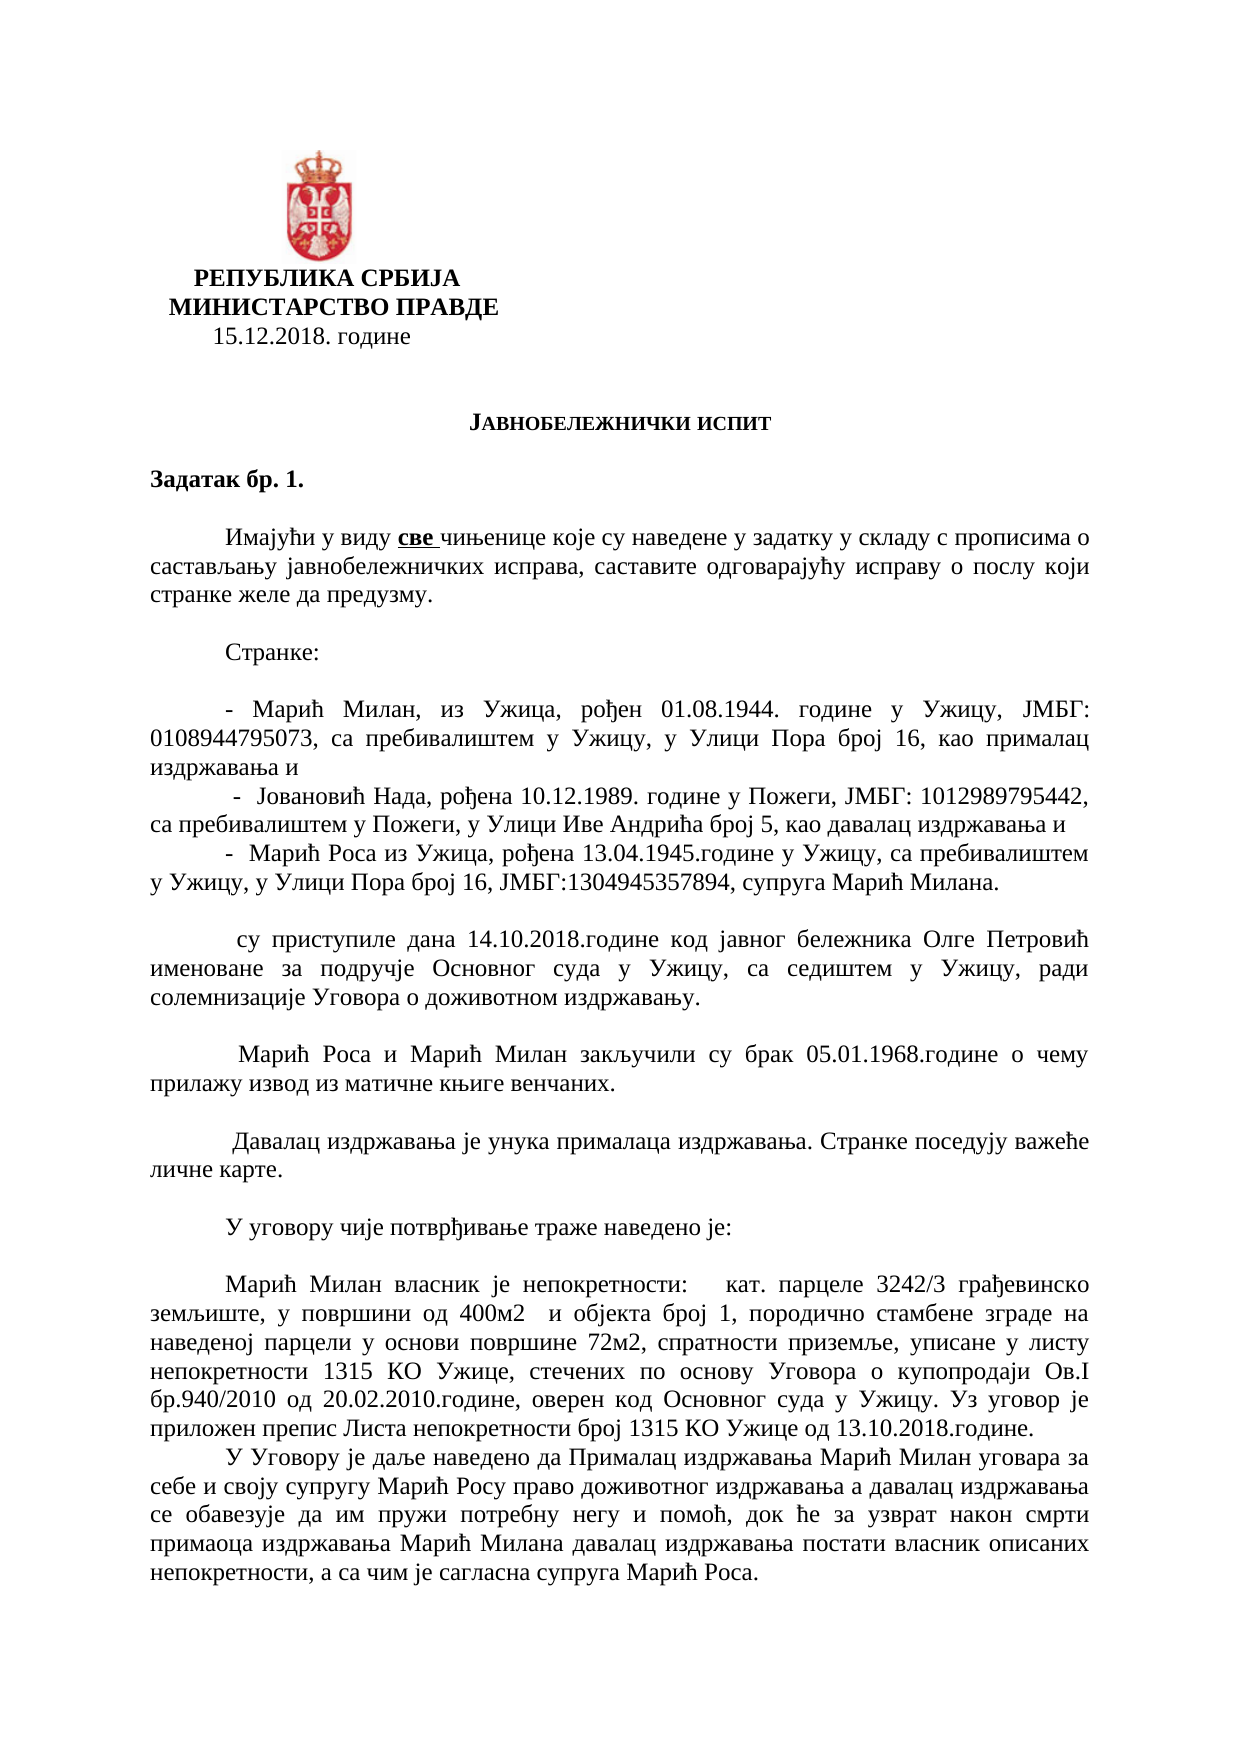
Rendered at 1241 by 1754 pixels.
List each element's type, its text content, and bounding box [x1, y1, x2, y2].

text У уговору чије потврђивање траже наведено је: [150, 1212, 1090, 1241]
text - Марић Роса из Ужица, рођена 13.04.1945.године у Ужицу, са пребивалиштем у Ужицу, у Улици Пора број 16, ЈМБГ:1304945357894, супруга Марић Милана. [150, 838, 1090, 896]
text Странке: [150, 637, 1090, 666]
text Давалац издржавања је унука прималаца издржавања. Странке поседују важеће личне карте. [150, 1126, 1090, 1183]
text - Јовановић Нада, рођена 10.12.1989. године у Пожеги, ЈМБГ: 1012989795442, са пребивалиштем у Пожеги, у Улици Иве Андрића број 5, као давалац издржавања и [150, 781, 1090, 838]
text У Уговору је даље наведено да Прималац издржавања Марић Милан уговара за себе и своју супругу Марић Росу право доживотног издржавања а давалац издржавања се обавезује да им пружи потребну негу и помоћ, док ће за узврат након смрти примаоца издржавања Марић Милана давалац издржавања постати власник описаних непокретности, а са чим је сагласна супруга Марић Роса. [150, 1442, 1090, 1586]
text Задатак бр. 1. [150, 464, 1090, 493]
text Марић Роса и Марић Милан закључили су брак 05.01.1968.године о чему прилажу извод из матичне књиге венчаних. [150, 1039, 1090, 1097]
picture [281, 150, 357, 264]
text Министарство правде [150, 292, 1090, 321]
text - Марић Милан, из Ужица, рођен 01.08.1944. године у Ужицу, ЈМБГ: 0108944795073, са пребивалиштем у Ужицу, у Улици Пора број 16, као прималац издржавања и [150, 694, 1090, 781]
text Република Србија [150, 263, 1090, 292]
text су приступиле дана 14.10.2018.године код јавног бележника Олге Петровић именованe за подручје Основног суда у Ужицу, са седиштем у Ужицу, ради солемнизације Уговора о доживотном издржавању. [150, 924, 1090, 1011]
text Марић Милан власник је непокретности: кат. парцеле 3242/3 грађевинско земљиште, у површини од 400м2 и објекта број 1, породично стамбене зграде на наведеној парцели у основи површине 72м2, спратности приземље, уписане у листу непокретности 1315 КО Ужице, стечених по основу Уговора о купопродаји Ов.I бр.940/2010 од 20.02.2010.године, оверен код Основног суда у Ужицу. Уз уговор је приложен препис Листа непокретности број 1315 КО Ужице од 13.10.2018.године. [150, 1269, 1090, 1442]
text 15.12.2018. године [150, 321, 1090, 349]
text Јавнобележнички испит [150, 407, 1090, 436]
text Имајући у виду све чињенице које су наведене у задатку у складу с прописима o састављању јавнобележничких исправа, саставите одговарајућу исправу о послу који странке желе да предузму. [150, 522, 1090, 608]
